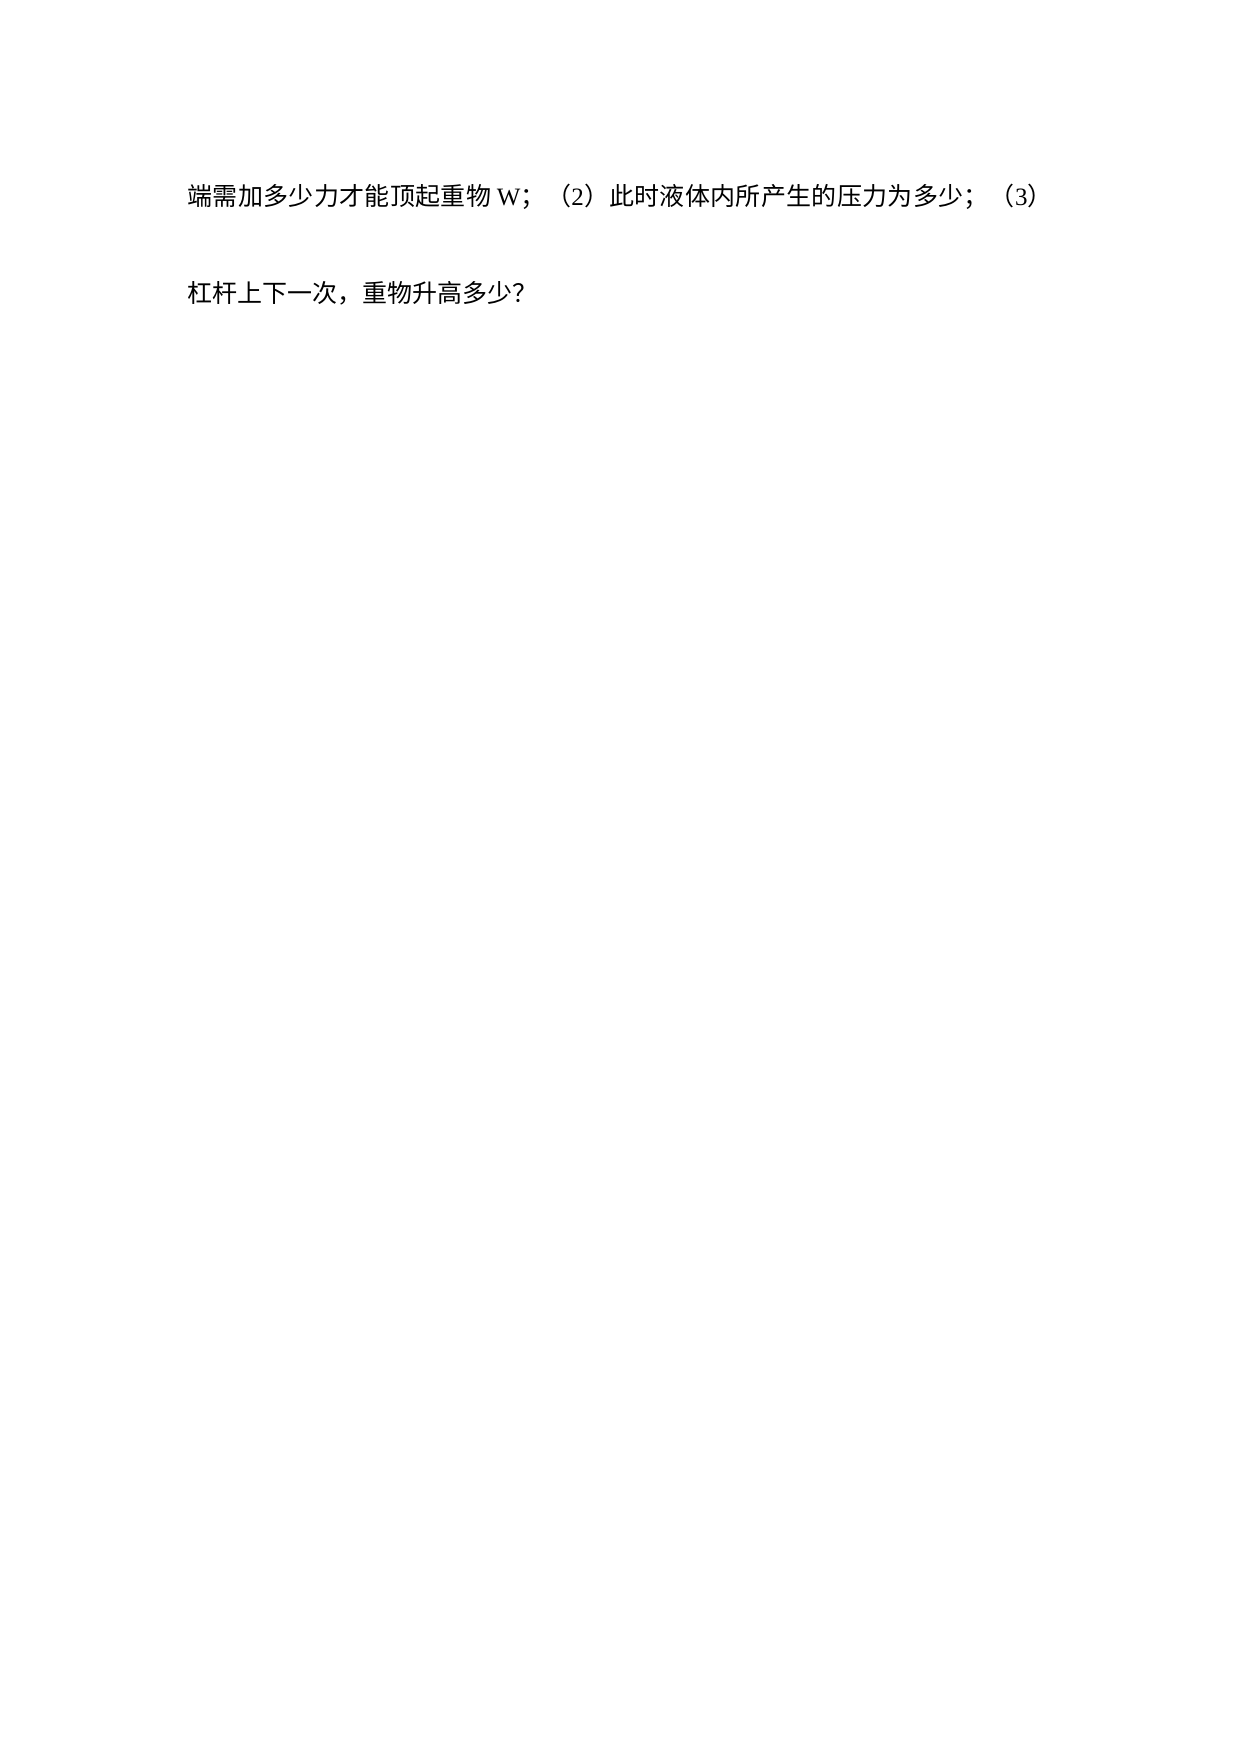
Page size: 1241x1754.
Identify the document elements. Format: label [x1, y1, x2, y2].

text [187, 162, 1053, 324]
